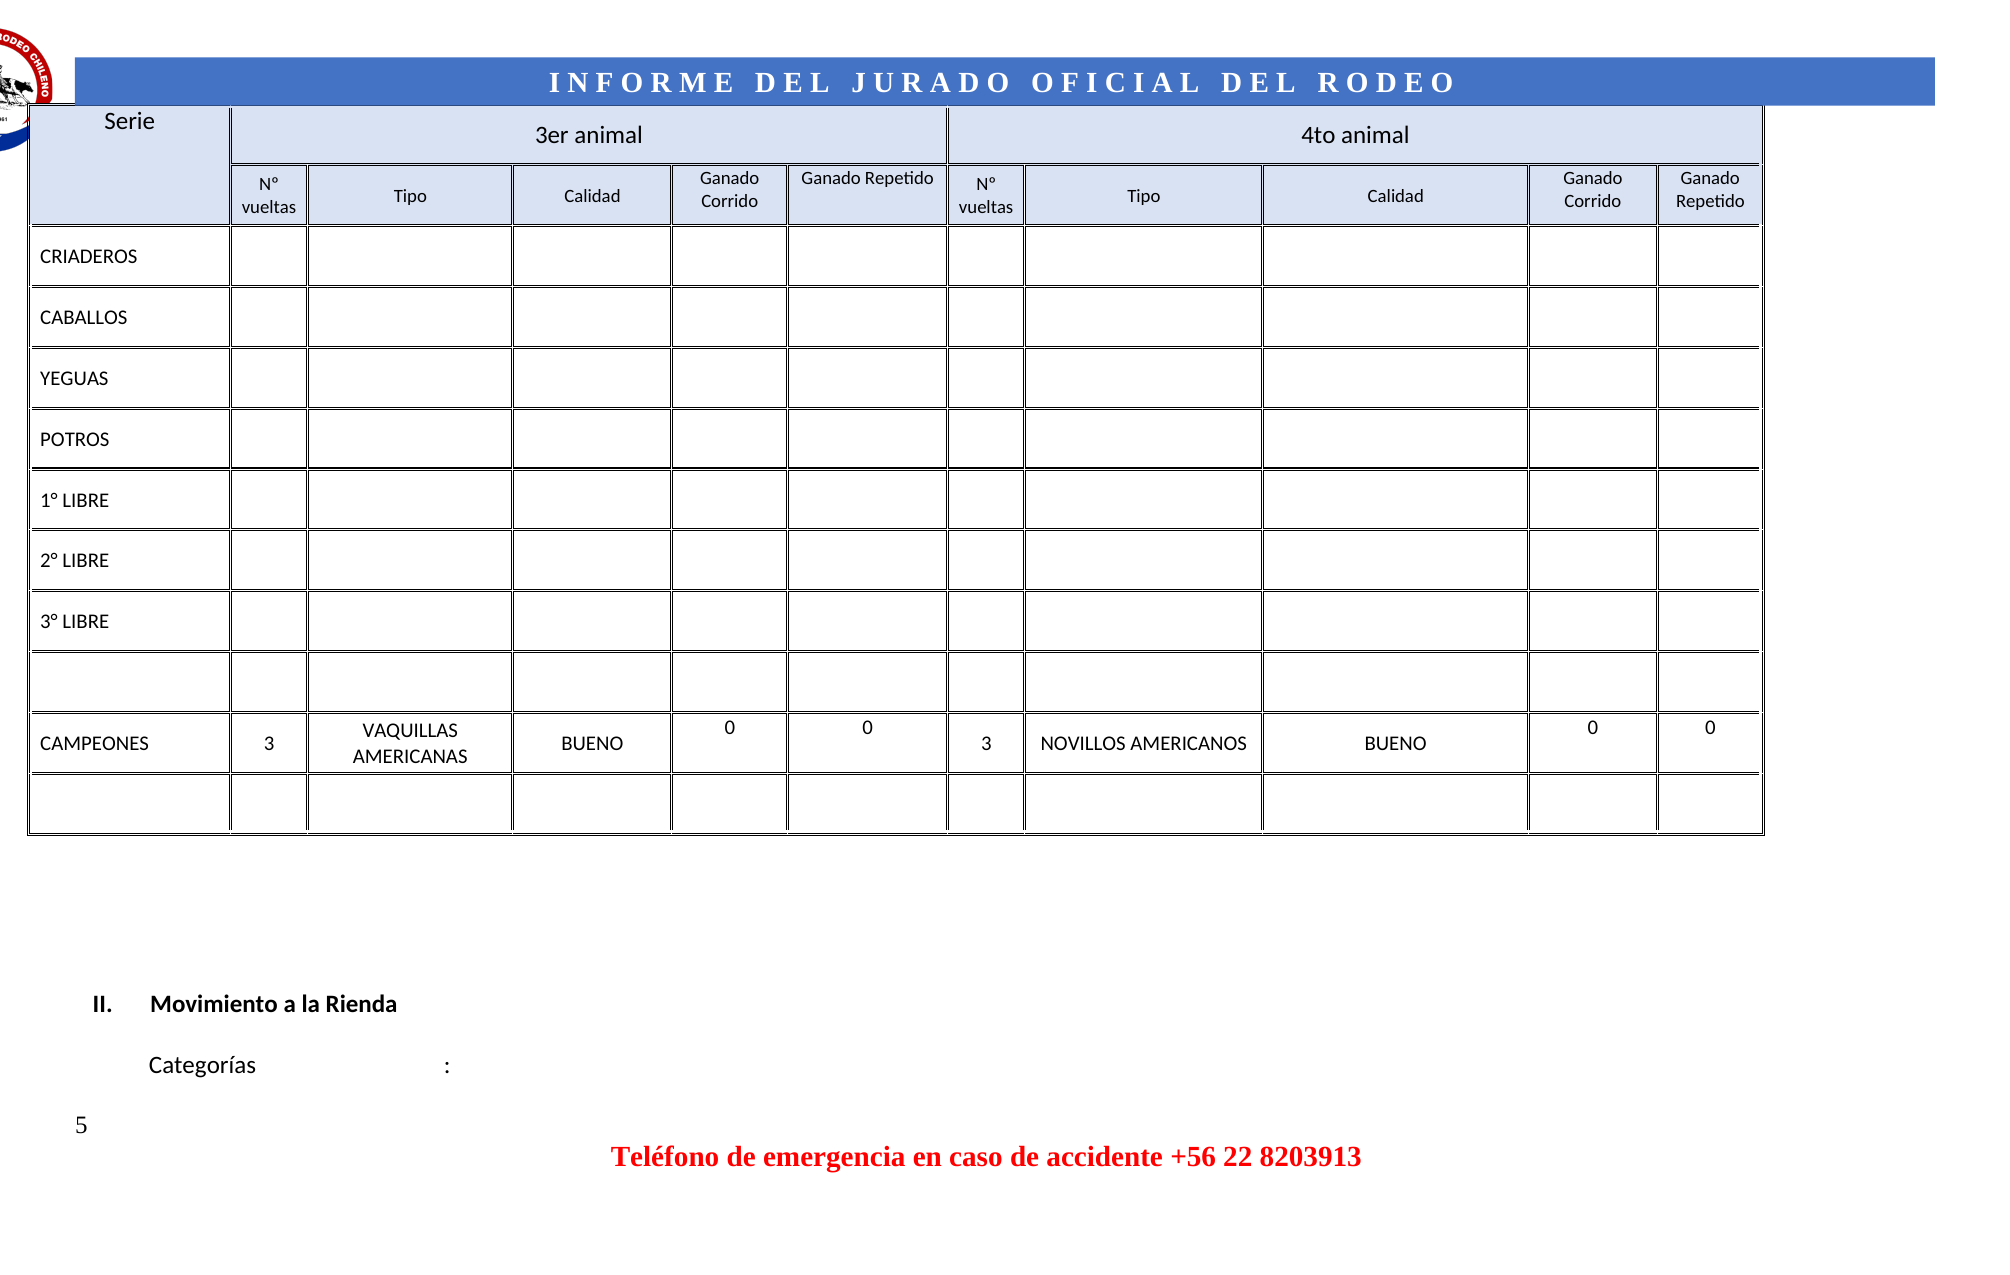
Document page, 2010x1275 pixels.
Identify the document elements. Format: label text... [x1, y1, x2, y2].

table_cell [309, 592, 511, 650]
table_cell [1530, 592, 1656, 650]
table_cell 1° LIBRE [30, 468, 229, 528]
table_cell [949, 410, 1023, 467]
table_cell [1026, 349, 1261, 407]
table_cell [29, 650, 230, 711]
table_cell [1264, 227, 1527, 285]
table_cell [1657, 650, 1763, 711]
table_cell Nº vueltas [949, 166, 1023, 224]
table_cell [1657, 285, 1763, 346]
table_cell [309, 349, 511, 407]
table_cell [1026, 653, 1261, 711]
table_cell [948, 775, 1024, 832]
table_cell [949, 592, 1023, 650]
table_cell [1657, 528, 1763, 589]
table_cell [1026, 531, 1261, 589]
table_cell [673, 592, 786, 650]
table_cell [1025, 772, 1263, 832]
table_cell [514, 653, 670, 711]
table_cell [949, 471, 1023, 528]
table_header 3er animal [230, 106, 947, 163]
table_cell 0 [789, 714, 946, 772]
table_cell [789, 227, 946, 285]
table_cell [949, 531, 1023, 589]
table_cell [949, 288, 1023, 346]
table_cell [949, 349, 1023, 407]
table_cell [789, 288, 946, 346]
table_cell [789, 349, 946, 407]
table_cell 2° LIBRE [29, 528, 230, 589]
table_cell [309, 288, 511, 346]
table_cell [1528, 775, 1657, 832]
table_cell [308, 772, 513, 832]
table_cell [1530, 471, 1656, 528]
table_cell [1263, 775, 1528, 832]
table_cell [789, 531, 946, 589]
table_cell [1026, 471, 1261, 528]
table_cell [673, 288, 786, 346]
table_cell [514, 227, 670, 285]
text Categorías : [149, 1049, 1728, 1080]
table_cell [673, 349, 786, 407]
table_cell 0 [1659, 711, 1762, 772]
table_cell 3 [949, 714, 1023, 772]
table_cell [232, 471, 306, 528]
table_cell [1264, 349, 1527, 407]
table_cell [789, 592, 946, 650]
table_cell [232, 531, 306, 589]
table_cell CRIADEROS [29, 224, 230, 285]
picture [0, 28, 53, 152]
table_cell Ganado Corrido [673, 166, 786, 224]
table_cell [309, 531, 511, 589]
table_header 4to animal [948, 106, 1762, 163]
table_cell Ganado Repetido [1657, 163, 1763, 224]
table_cell [30, 772, 230, 832]
table_cell [232, 592, 306, 650]
table_cell [514, 592, 670, 650]
table_cell [787, 775, 947, 832]
table_cell [673, 227, 786, 285]
table_cell [1026, 592, 1261, 650]
table_cell [1264, 653, 1527, 711]
table_cell [309, 227, 511, 285]
table_cell [1264, 592, 1527, 650]
table_cell Calidad [1264, 166, 1527, 224]
table_cell Calidad [514, 166, 670, 224]
table_cell Tipo [1026, 166, 1261, 224]
table_cell [514, 471, 670, 528]
table_cell [1530, 349, 1656, 407]
table_cell [232, 410, 306, 467]
table_cell [1264, 531, 1527, 589]
table_cell [232, 349, 306, 407]
table_cell [309, 410, 511, 467]
table_cell [789, 653, 946, 711]
table_cell [1026, 410, 1261, 467]
table_cell [1530, 288, 1656, 346]
table_cell YEGUAS [30, 346, 229, 407]
table_cell [1530, 410, 1656, 467]
table_cell [1264, 471, 1527, 528]
table_cell CABALLOS [29, 285, 230, 346]
table_cell [949, 653, 1023, 711]
list Movimiento a la Rienda [112, 988, 1728, 1019]
table_cell [673, 471, 786, 528]
table_cell [513, 772, 672, 832]
table_cell [673, 653, 786, 711]
table_cell [673, 410, 786, 467]
table_cell [789, 410, 946, 467]
table_cell [1264, 288, 1527, 346]
table_cell 0 [673, 714, 786, 772]
table_cell [514, 531, 670, 589]
table_cell [309, 471, 511, 528]
table_cell [789, 471, 946, 528]
table_cell [1026, 288, 1261, 346]
table_cell [1659, 468, 1762, 528]
table_cell Nº vueltas [232, 166, 306, 224]
table_cell BUENO [1264, 714, 1527, 772]
table_cell [309, 653, 511, 711]
table_cell CAMPEONES [30, 711, 229, 772]
table_cell [514, 288, 670, 346]
table_cell [232, 288, 306, 346]
table_cell [1026, 227, 1261, 285]
table_cell 3° LIBRE [29, 589, 230, 650]
table_cell [1530, 653, 1656, 711]
table_cell NOVILLOS AMERICANOS [1026, 714, 1261, 772]
table_cell Tipo [309, 166, 511, 224]
table_cell 0 [1530, 714, 1656, 772]
table_cell [232, 227, 306, 285]
table_cell [1659, 407, 1762, 467]
table_cell VAQUILLAS AMERICANAS [309, 714, 511, 772]
table_cell Ganado Corrido [1530, 166, 1656, 224]
table_header Serie [30, 106, 230, 224]
table_cell [514, 410, 670, 467]
table_cell [673, 531, 786, 589]
table_cell [1530, 227, 1656, 285]
table_cell [514, 349, 670, 407]
table_cell [1657, 224, 1763, 285]
table_cell BUENO [514, 714, 670, 772]
table_cell [232, 653, 306, 711]
table_cell [1657, 589, 1763, 650]
table_cell [672, 775, 787, 832]
table_cell [1657, 772, 1762, 832]
table_cell [949, 227, 1023, 285]
table_cell Ganado Repetido [789, 166, 946, 224]
table_cell [1264, 410, 1527, 467]
table_cell [1530, 531, 1656, 589]
table_cell 3 [232, 714, 306, 772]
table_cell [1659, 346, 1762, 407]
table_cell POTROS [30, 407, 229, 467]
table_cell [230, 775, 307, 832]
